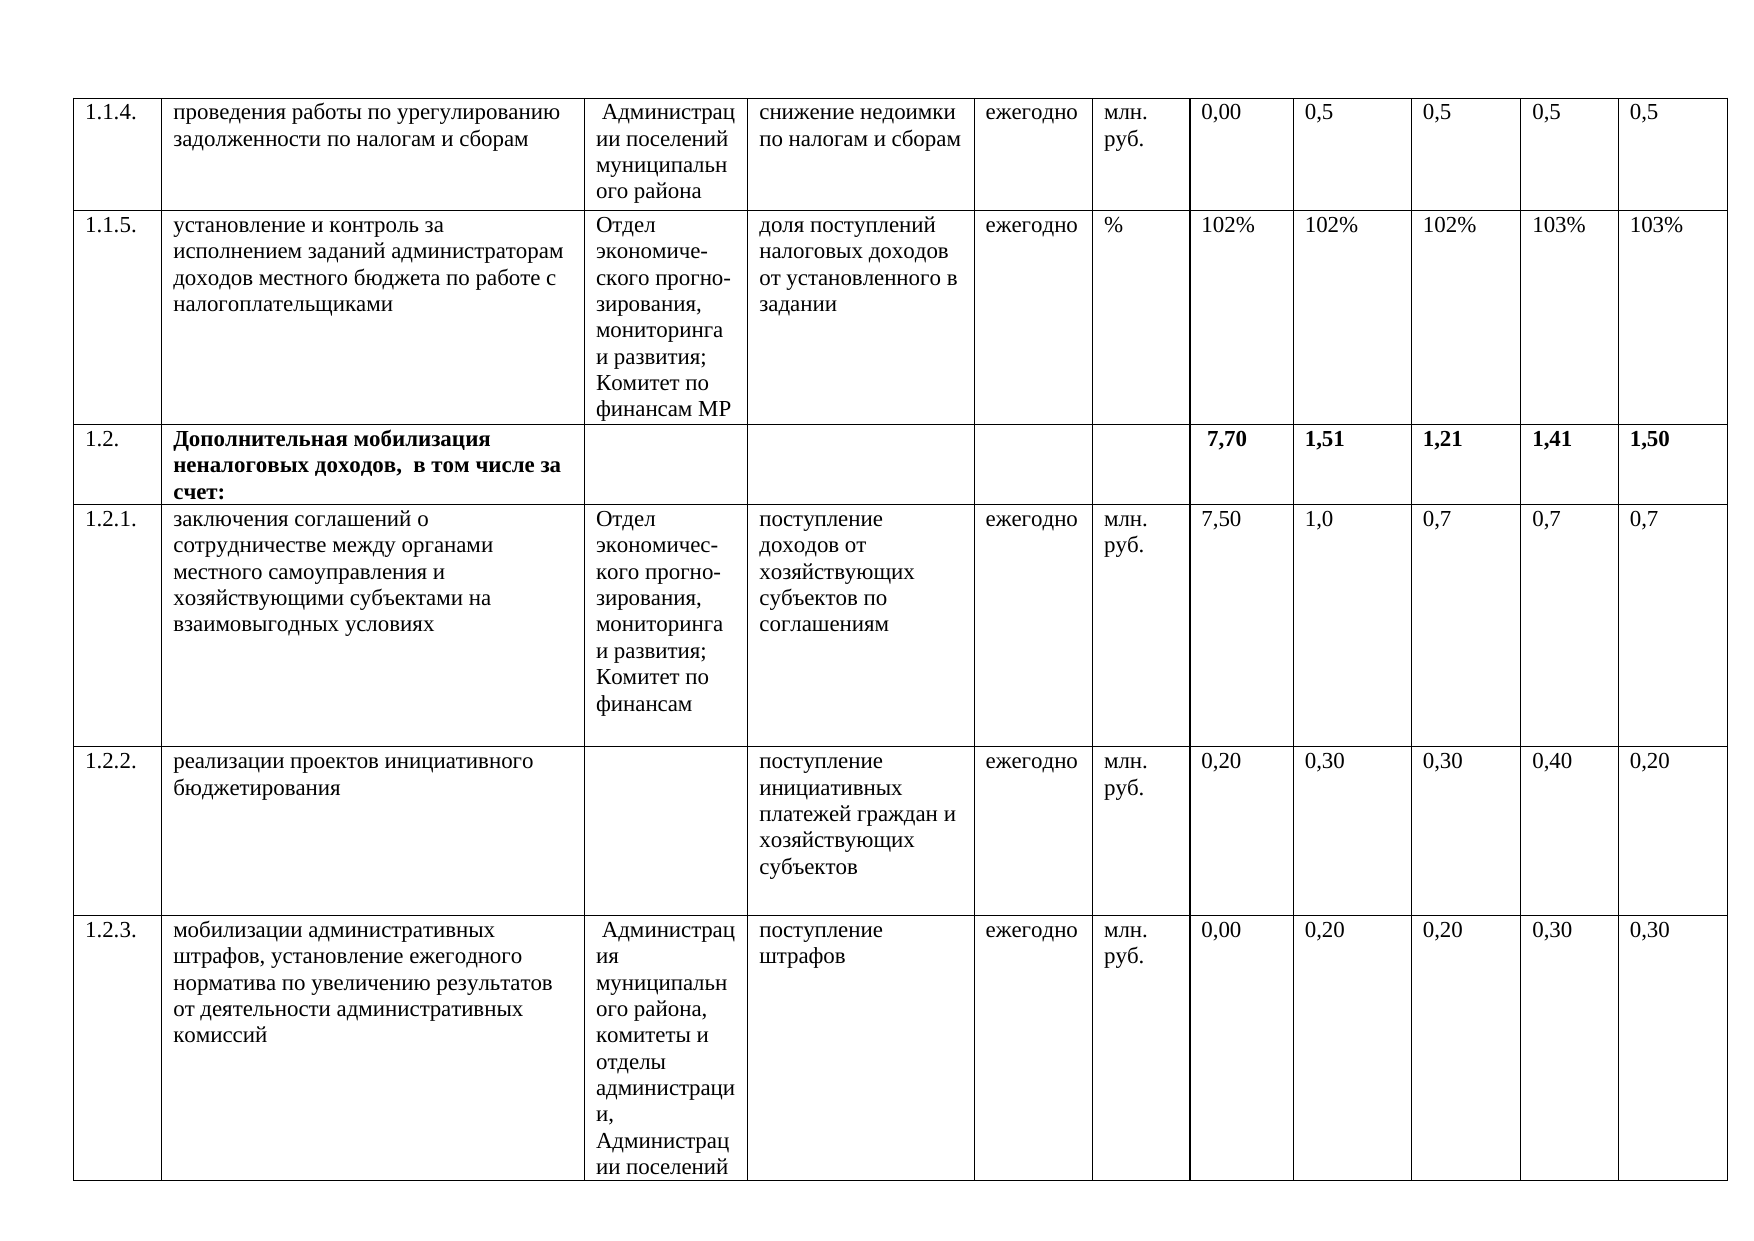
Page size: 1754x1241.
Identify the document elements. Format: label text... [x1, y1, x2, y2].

table_cell 0,30 [1412, 747, 1520, 915]
table_cell 7,50 [1191, 505, 1293, 746]
table_cell 0,5 [1412, 99, 1520, 210]
table_cell 0,30 [1521, 916, 1618, 1179]
table_cell 1.1.4. [74, 99, 161, 210]
table_cell млн. руб. [1093, 505, 1189, 746]
table_cell доля поступлений налоговых доходов от установленного в задании [748, 211, 974, 424]
table_cell [975, 425, 1092, 504]
table_cell 1,51 [1294, 425, 1411, 504]
table_cell млн. руб. [1093, 747, 1189, 915]
table_cell 0,5 [1521, 99, 1618, 210]
table_cell установление и контроль за исполнением заданий администраторам доходов местного бюджета по работе с налогоплательщиками [162, 211, 584, 424]
table_cell 1,41 [1521, 425, 1618, 504]
table_cell [1093, 425, 1189, 504]
table_cell заключения соглашений о сотрудничестве между органами местного самоуправления и хозяйствующими субъектами на взаимовыгодных условиях [162, 505, 584, 746]
table_cell млн. руб. [1093, 99, 1189, 210]
table_cell поступление штрафов [748, 916, 974, 1179]
table_cell 1.2.2. [74, 747, 161, 915]
table_cell [748, 425, 974, 504]
table_cell 1,50 [1619, 425, 1727, 504]
table_cell 0,5 [1294, 99, 1411, 210]
table_cell 0,20 [1412, 916, 1520, 1179]
table_cell 0,40 [1521, 747, 1618, 915]
table_cell 102% [1412, 211, 1520, 424]
table_cell реализации проектов инициативного бюджетирования [162, 747, 584, 915]
table_cell 7,70 [1191, 425, 1293, 504]
table_cell ежегодно [975, 211, 1092, 424]
table_cell 0,00 [1191, 916, 1293, 1179]
table_cell % [1093, 211, 1189, 424]
table_cell ежегодно [975, 916, 1092, 1179]
table_cell 0,30 [1619, 916, 1727, 1179]
table_cell 0,00 [1191, 99, 1293, 210]
table_cell млн. руб. [1093, 916, 1189, 1179]
table_cell 1,21 [1412, 425, 1520, 504]
table_cell 0,20 [1619, 747, 1727, 915]
table_cell 1.2.3. [74, 916, 161, 1179]
table_cell [585, 747, 747, 915]
table_cell [585, 425, 747, 504]
table_cell 1,0 [1294, 505, 1411, 746]
table_cell 0,7 [1619, 505, 1727, 746]
table_cell 0,5 [1619, 99, 1727, 210]
table_cell 103% [1619, 211, 1727, 424]
table_cell 1.2.1. [74, 505, 161, 746]
table_cell 1.2. [74, 425, 161, 504]
table_cell снижение недоимки по налогам и сборам [748, 99, 974, 210]
table_cell 103% [1521, 211, 1618, 424]
table_cell ежегодно [975, 99, 1092, 210]
table_cell Отдел экономичес-кого прогно-зирования, мониторинга и развития; Комитет по финансам [585, 505, 747, 746]
table_cell 0,30 [1294, 747, 1411, 915]
table_cell 1.1.5. [74, 211, 161, 424]
table_cell ежегодно [975, 747, 1092, 915]
table_cell Администрации поселений муниципального района [585, 99, 747, 210]
table_cell 0,7 [1412, 505, 1520, 746]
table_cell 0,20 [1294, 916, 1411, 1179]
table_cell 0,7 [1521, 505, 1618, 746]
table_cell 102% [1191, 211, 1293, 424]
table_cell поступление инициативных платежей граждан и хозяйствующих субъектов [748, 747, 974, 915]
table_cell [585, 916, 747, 1179]
table_cell 102% [1294, 211, 1411, 424]
table_cell проведения работы по урегулированию задолженности по налогам и сборам [162, 99, 584, 210]
table_cell ежегодно [975, 505, 1092, 746]
table_cell 0,20 [1191, 747, 1293, 915]
table_cell Отдел экономиче-ского прогно-зирования, мониторинга и развития; Комитет по финансам МР [585, 211, 747, 424]
table_cell поступление доходов от хозяйствующих субъектов по соглашениям [748, 505, 974, 746]
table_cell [162, 916, 584, 1179]
table_cell Дополнительная мобилизация неналоговых доходов, в том числе за счет: [162, 425, 584, 504]
